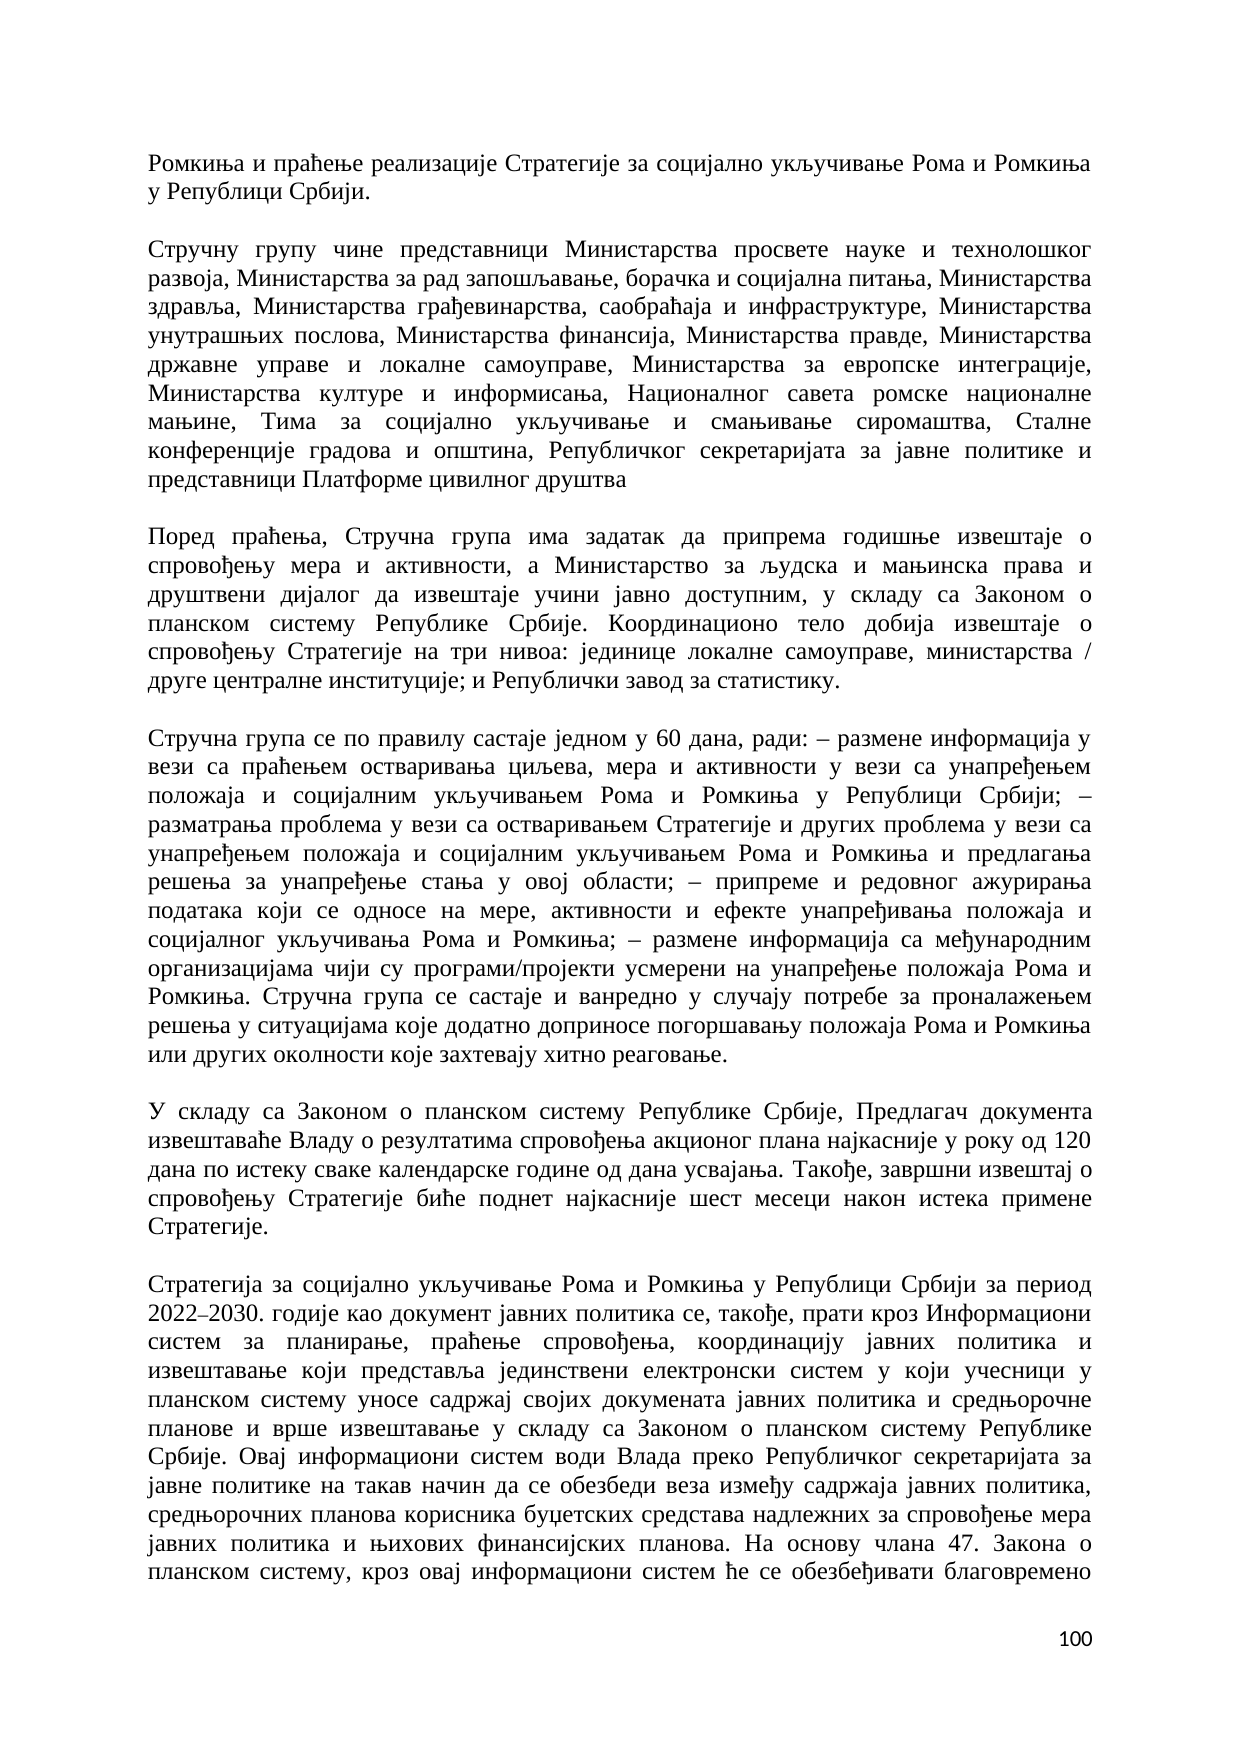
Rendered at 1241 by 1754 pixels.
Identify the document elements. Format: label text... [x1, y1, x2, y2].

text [148, 148, 1093, 205]
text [148, 1269, 1093, 1585]
text У складу са Законом о планском систему Републике Србије, Предлагач документа извештаваће Владу о резултатима спровођења акционог плана најкасније у року од 120 дана по истеку сваке календарске године од дана усвајања. Такође, завршни извештај о спровођењу Стратегије биће поднет најкасније шест месеци након истека примене Стратегије. [148, 1096, 1093, 1240]
text Поред праћења, Стручна група има задатак да припрема годишње извештаје о спровођењу мера и активности, а Министарство за људска и мањинска права и друштвени дијалог да извештаје учини јавно доступним, у складу са Законом о планском систему Републике Србије. Координационо тело добија извештаје о спровођењу Стратегије на три нивоа: јединице локалне самоуправе, министарства / друге централне институције; и Републички завод за статистику. [148, 521, 1093, 694]
text Стручна група се по правилу састаје једном у 60 дана, ради: – размене информација у вези са праћењем остваривања циљева, мера и активности у вези са унапређењем положаја и социјалним укључивањем Рома и Ромкиња у Републици Србији; – разматрања проблема у вези са остваривањем Стратегије и других проблема у вези са унапређењем положаја и социјалним укључивањем Рома и Ромкиња и предлагања решења за унапређење стања у овој области; – припреме и редовног ажурирања података који се односе на мере, активности и ефекте унапређивања положаја и социјалног укључивања Рома и Ромкиња; – размене информација са међународним организацијама чији су програми/пројекти усмерени на унапређење положаја Рома и Ромкиња. Стручна група се састаје и ванредно у случају потребе за проналажењем решења у ситуацијама које додатно доприносе погоршавању положаја Рома и Ромкиња или других околности које захтевају хитно реаговање. [148, 723, 1093, 1068]
text Стручну групу чине представници Министарства просвете науке и технолошког развоја, Министарства за рад запошљавање, борачка и социјална питања, Министарства здравља, Министарства грађевинарства, саобраћаја и инфраструктуре, Министарства унутрашњих послова, Министарства финансија, Министарства правде, Министарства државне управе и локалне самоуправе, Министарства за европске интеграције, Министарства културе и информисања, Националног савета ромске националне мањине, Тима за социјално укључивање и смањивање сиромаштва, Сталне конференције градова и општина, Републичког секретаријата за јавне политике и представници Платформе цивилног друштва [148, 234, 1093, 493]
